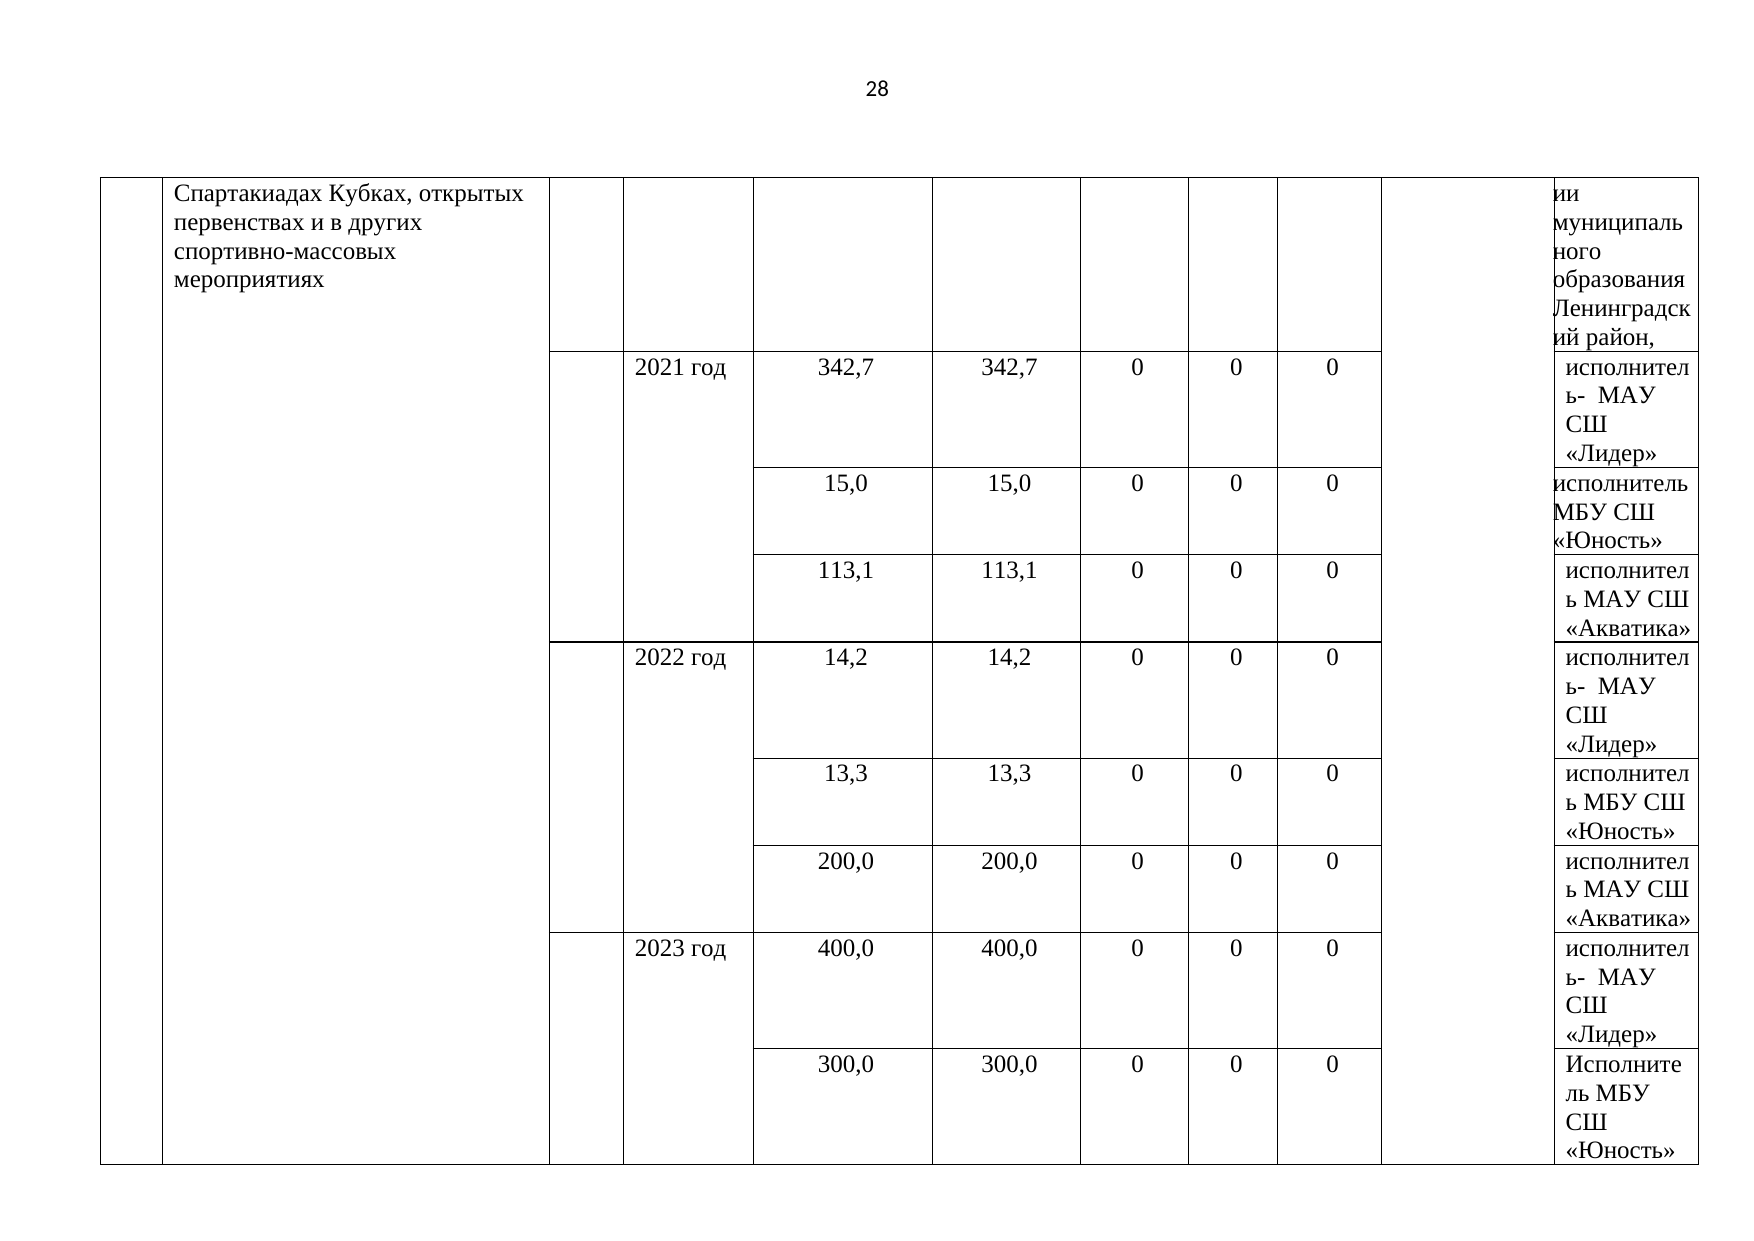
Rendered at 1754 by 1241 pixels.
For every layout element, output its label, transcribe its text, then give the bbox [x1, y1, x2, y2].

table_cell [624, 178, 753, 351]
table_cell 0 [1278, 352, 1381, 467]
table_cell [754, 178, 932, 351]
table_cell 0 [1081, 933, 1188, 1048]
table_cell [550, 352, 623, 641]
table_cell 200,0 [754, 846, 932, 932]
table_cell 0 [1081, 1049, 1188, 1164]
table_cell [550, 643, 623, 932]
table_cell 0 [1278, 846, 1381, 932]
table_cell 0 [1081, 846, 1188, 932]
table_cell 15,0 [754, 468, 932, 554]
table_cell исполнитель- МАУ СШ «Лидер» [1555, 352, 1698, 467]
table_cell исполнитель- МАУ СШ «Лидер» [1555, 643, 1698, 757]
table_cell 300,0 [933, 1049, 1080, 1164]
table_cell 0 [1278, 759, 1381, 845]
table_cell 0 [1081, 468, 1188, 554]
table_cell 2023 год [624, 933, 753, 1164]
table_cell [1555, 178, 1698, 351]
table_cell 200,0 [933, 846, 1080, 932]
table_cell 0 [1278, 468, 1381, 554]
table_cell 342,7 [933, 352, 1080, 467]
table_cell 300,0 [754, 1049, 932, 1164]
table_cell исполнитель МБУ СШ «Юность» [1555, 759, 1698, 845]
table_cell 0 [1189, 933, 1277, 1048]
table_cell [1081, 178, 1188, 351]
table_cell 0 [1189, 352, 1277, 467]
table_cell 2022 год [624, 643, 753, 932]
table_cell 0 [1278, 555, 1381, 641]
table_cell 0 [1189, 846, 1277, 932]
table_cell [1189, 178, 1277, 351]
table_cell 14,2 [754, 643, 932, 757]
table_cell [1382, 178, 1554, 1164]
table_cell [550, 178, 623, 351]
table_cell [1278, 178, 1381, 351]
table_cell 0 [1081, 555, 1188, 641]
table_cell 0 [1189, 555, 1277, 641]
table_cell 113,1 [754, 555, 932, 641]
table_cell 342,7 [754, 352, 932, 467]
table_cell 0 [1278, 933, 1381, 1048]
table_cell 0 [1081, 352, 1188, 467]
table_cell 0 [1189, 1049, 1277, 1164]
table_cell исполнитель МАУ СШ «Акватика» [1555, 846, 1698, 932]
table_cell [933, 178, 1080, 351]
table_cell 13,3 [754, 759, 932, 845]
table_cell Исполнитель МБУ СШ «Юность» [1555, 1049, 1698, 1164]
table_cell 0 [1278, 643, 1381, 757]
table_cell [163, 178, 549, 1164]
table_cell исполнитель- МАУ СШ «Лидер» [1555, 933, 1698, 1048]
table_cell 400,0 [933, 933, 1080, 1048]
table_cell 13,3 [933, 759, 1080, 845]
table_cell исполнитель МБУ СШ «Юность» [1555, 468, 1698, 554]
table_cell 0 [1189, 468, 1277, 554]
table_cell 14,2 [933, 643, 1080, 757]
table_cell 3 [101, 178, 162, 1164]
table_cell 0 [1081, 759, 1188, 845]
table_cell [550, 933, 623, 1164]
table_cell 0 [1189, 759, 1277, 845]
table_cell 0 [1081, 643, 1188, 757]
table_cell 15,0 [933, 468, 1080, 554]
table_cell 400,0 [754, 933, 932, 1048]
table_cell 0 [1189, 643, 1277, 757]
table_cell 2021 год [624, 352, 753, 641]
table_cell исполнитель МАУ СШ «Акватика» [1555, 555, 1698, 641]
table_cell 0 [1278, 1049, 1381, 1164]
table_cell 113,1 [933, 555, 1080, 641]
